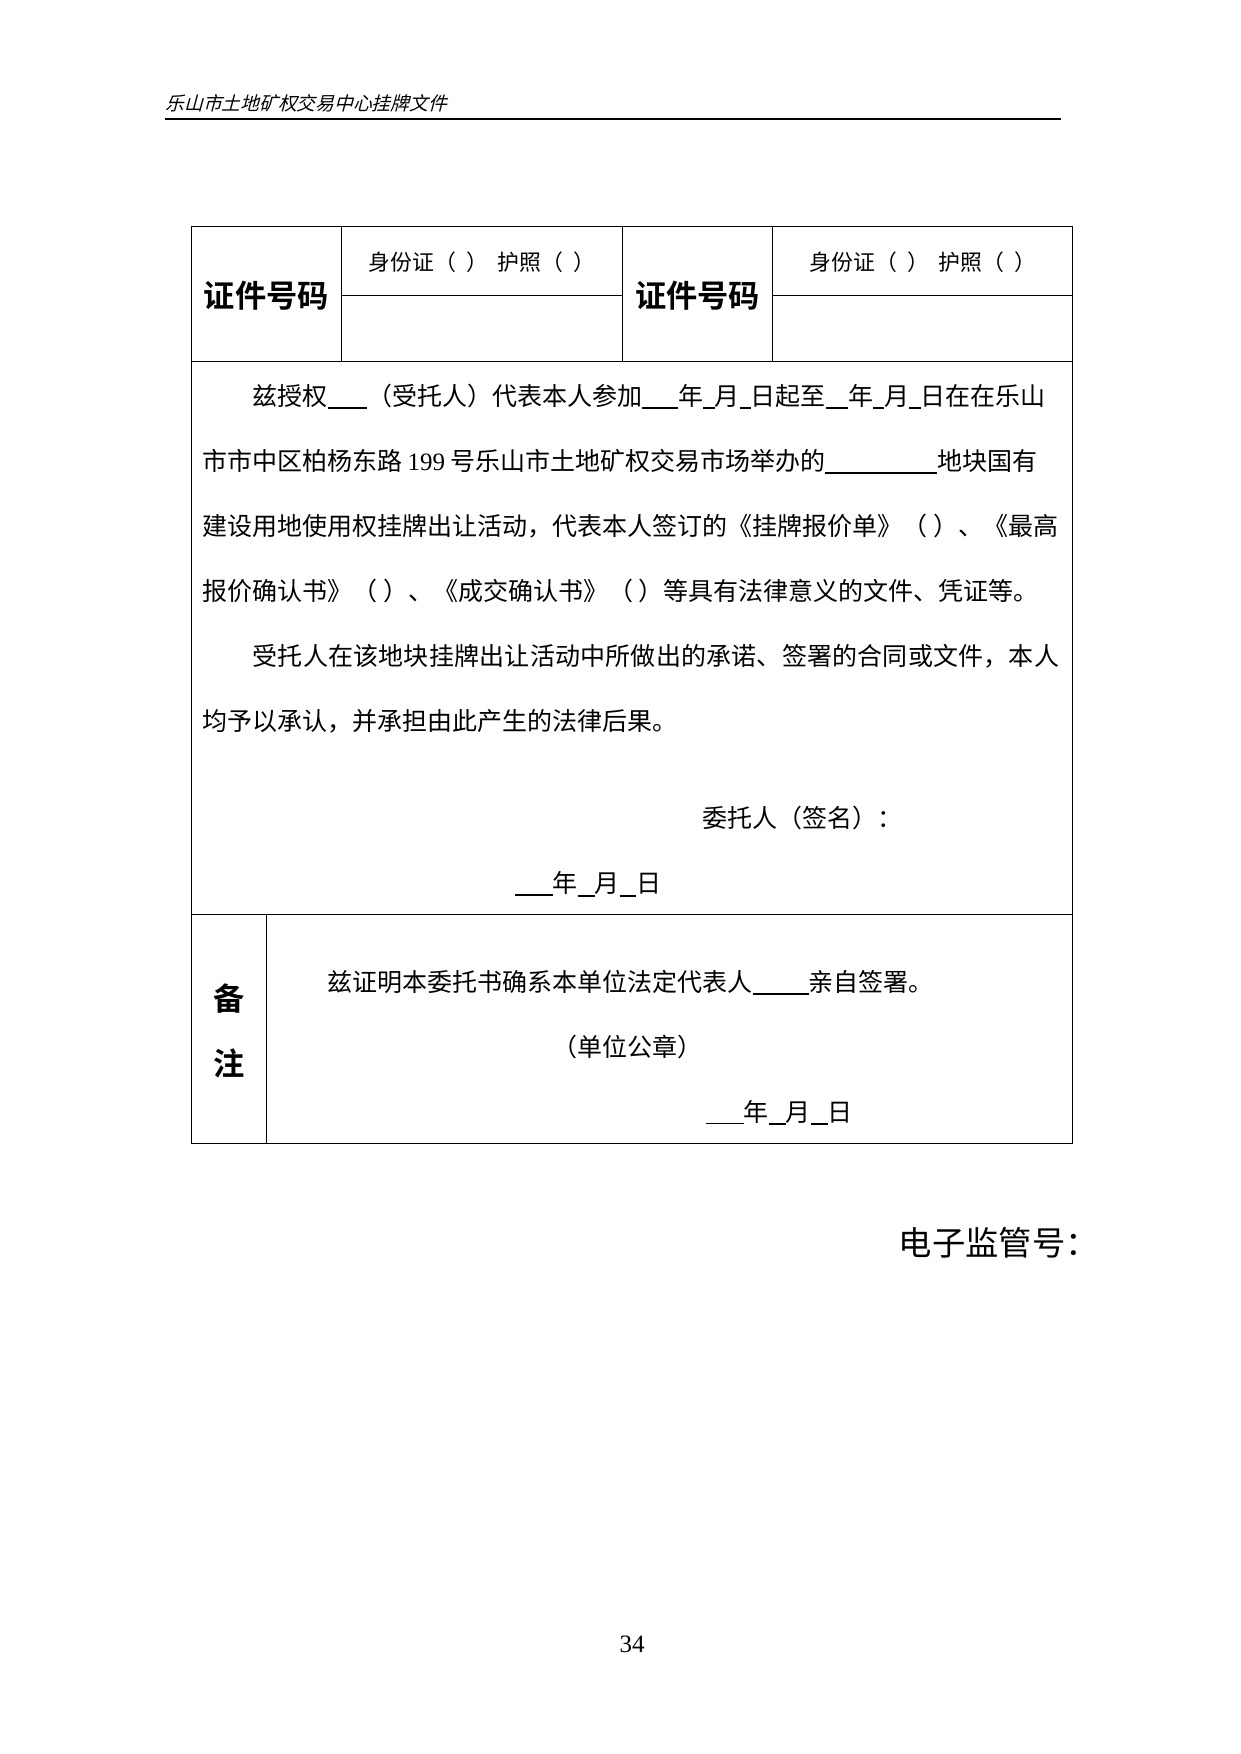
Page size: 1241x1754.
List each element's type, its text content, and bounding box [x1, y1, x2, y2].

table_cell 兹授权 （受托人）代表本人参加 年 月 日起至 年 月 日在在乐山市市中区柏杨东路199号乐山市土地矿权交易市场举办的 地块国有建设用地使用权挂牌出让活动，代表本人签订的《挂牌报价单》（ ）、《最高报价确认书》（ ）、《成交确认书》（ ）等具有法律意义的文件、凭证等。 受托人在该地块挂牌出让活动中所做出的承诺、签署的合同或文件，本人均予以承认，并承担由此产生的法律后果。 委托人（签名）： 年 月 日 [192, 362, 1072, 914]
table_cell 证件号码 [623, 227, 772, 361]
table_cell 身份证（ ） 护照（ ） [342, 227, 622, 295]
table_cell 身份证（ ） 护照（ ） [773, 227, 1072, 295]
table_cell [342, 296, 622, 361]
table_cell 备 注 [192, 915, 266, 1143]
table_cell 兹证明本委托书确系本单位法定代表人 亲自签署。 （单位公章） 年 月 日 [267, 915, 1072, 1143]
table_cell 证件号码 [192, 227, 341, 361]
text 电子监管号： [712, 1209, 1098, 1274]
table_cell [773, 296, 1072, 361]
